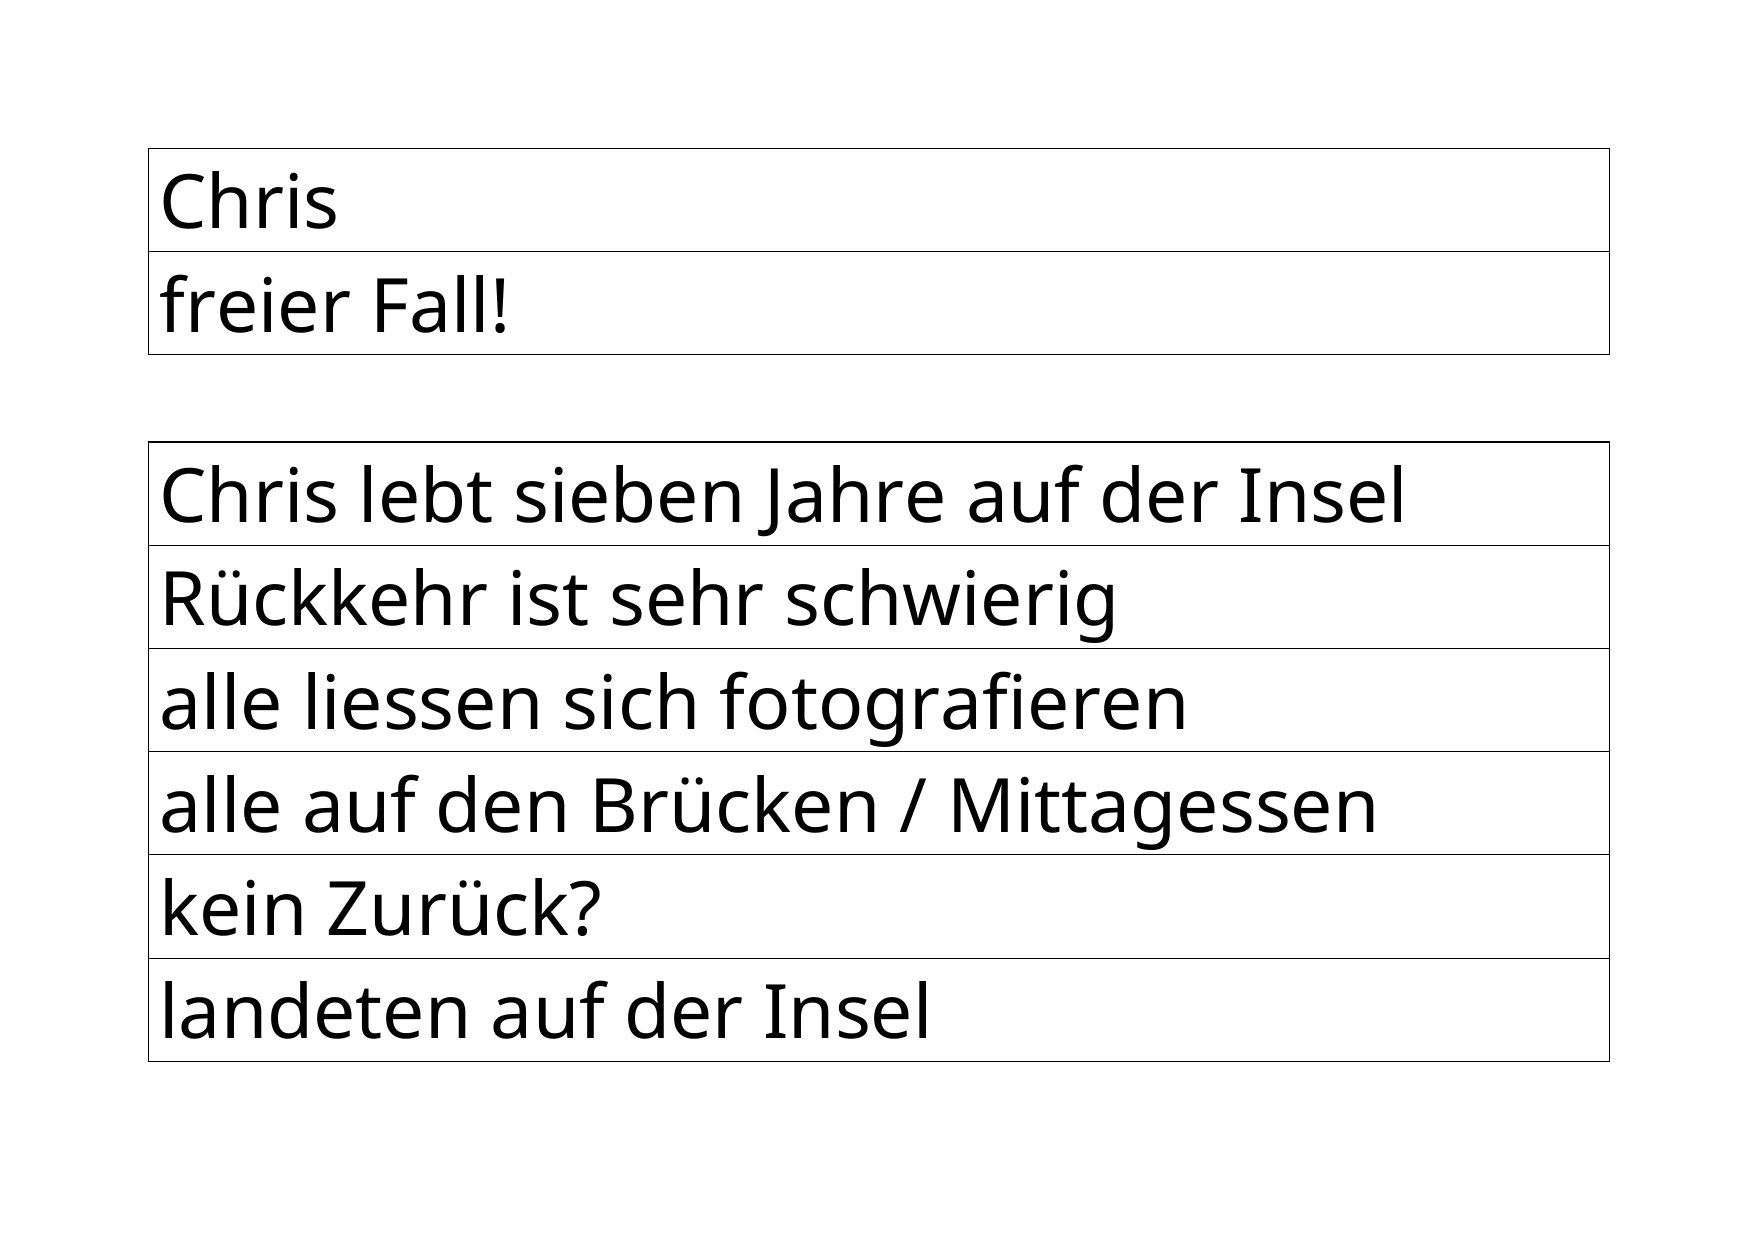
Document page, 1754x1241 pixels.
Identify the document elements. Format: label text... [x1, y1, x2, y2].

table_cell kein Zurück? [149, 855, 1609, 957]
table_cell alle liessen sich fotografieren [149, 649, 1609, 751]
table_cell Rückkehr ist sehr schwierig [149, 546, 1609, 648]
table_cell freier Fall! [149, 252, 1609, 354]
table_cell Chris [149, 149, 1609, 251]
table_header Chris lebt sieben Jahre auf der Insel [149, 443, 1609, 544]
table_cell landeten auf der Insel [149, 959, 1609, 1061]
table_cell alle auf den Brücken / Mittagessen [149, 752, 1609, 854]
